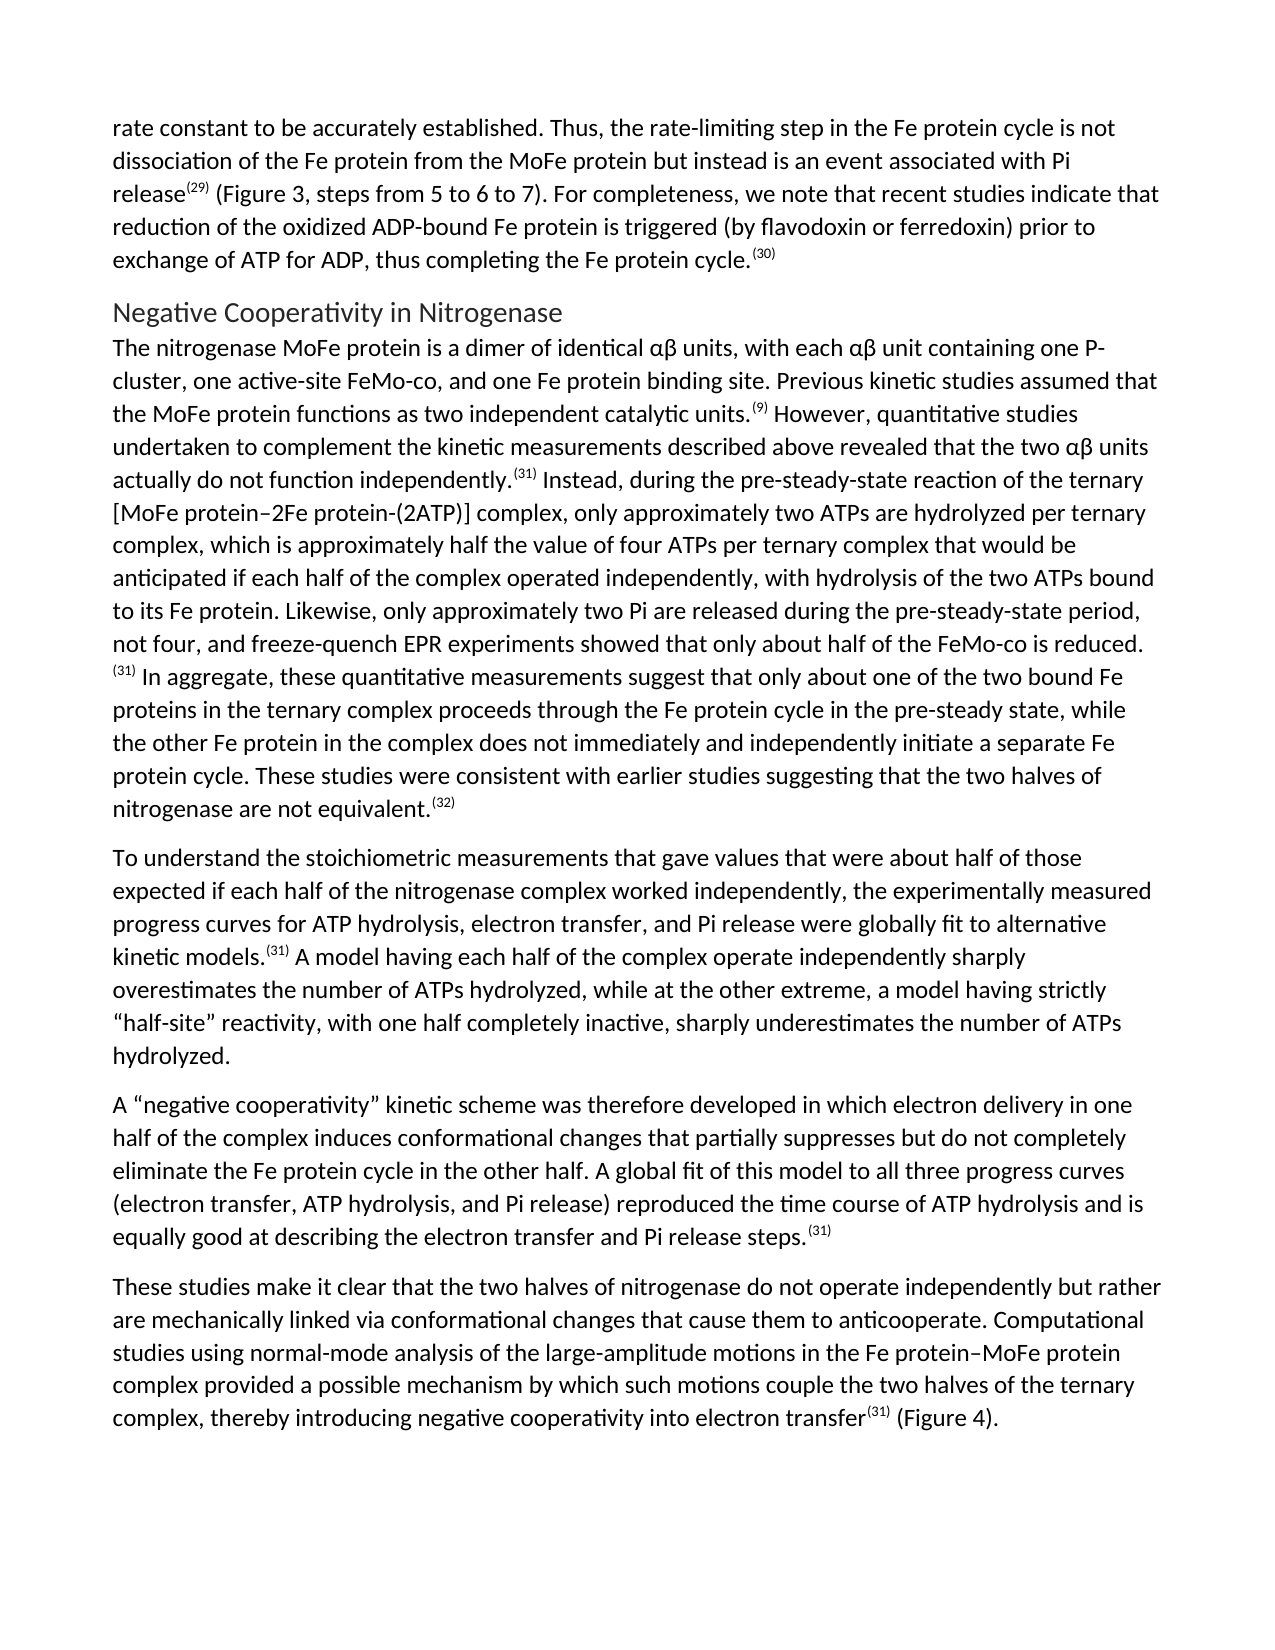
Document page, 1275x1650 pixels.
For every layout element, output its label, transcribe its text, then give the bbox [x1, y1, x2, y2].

text These studies make it clear that the two halves of nitrogenase do not operate independently but rather are mechanically linked via conformational changes that cause them to anticooperate. Computational studies using normal-mode analysis of the large-amplitude motions in the Fe protein–MoFe protein complex provided a possible mechanism by which such motions couple the two halves of the ternary complex, thereby introducing negative cooperativity into electron transfer(31) (Figure 4). [112, 1271, 1162, 1433]
text A “negative cooperativity” kinetic scheme was therefore developed in which electron delivery in one half of the complex induces conformational changes that partially suppresses but do not completely eliminate the Fe protein cycle in the other half. A global fit of this model to all three progress curves (electron transfer, ATP hydrolysis, and Pi release) reproduced the time course of ATP hydrolysis and is equally good at describing the electron transfer and Pi release steps.(31) [112, 1090, 1162, 1252]
text To understand the stoichiometric measurements that gave values that were about half of those expected if each half of the nitrogenase complex worked independently, the experimentally measured progress curves for ATP hydrolysis, electron transfer, and Pi release were globally fit to alternative kinetic models.(31) A model having each half of the complex operate independently sharply overestimates the number of ATPs hydrolyzed, while at the other extreme, a model having strictly “half-site” reactivity, with one half completely inactive, sharply underestimates the number of ATPs hydrolyzed. [112, 843, 1162, 1071]
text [112, 112, 1162, 275]
text The nitrogenase MoFe protein is a dimer of identical αβ units, with each αβ unit containing one P-cluster, one active-site FeMo-co, and one Fe protein binding site. Previous kinetic studies assumed that the MoFe protein functions as two independent catalytic units.(9) However, quantitative studies undertaken to complement the kinetic measurements described above revealed that the two αβ units actually do not function independently.(31) Instead, during the pre-steady-state reaction of the ternary [MoFe protein–2Fe protein-(2ATP)] complex, only approximately two ATPs are hydrolyzed per ternary complex, which is approximately half the value of four ATPs per ternary complex that would be anticipated if each half of the complex operated independently, with hydrolysis of the two ATPs bound to its Fe protein. Likewise, only approximately two Pi are released during the pre-steady-state period, not four, and freeze-quench EPR experiments showed that only about half of the FeMo-co is reduced.(31) In aggregate, these quantitative measurements suggest that only about one of the two bound Fe proteins in the ternary complex proceeds through the Fe protein cycle in the pre-steady state, while the other Fe protein in the complex does not immediately and independently initiate a separate Fe protein cycle. These studies were consistent with earlier studies suggesting that the two halves of nitrogenase are not equivalent.(32) [112, 332, 1162, 823]
subtitle Negative Cooperativity in Nitrogenase [112, 294, 1162, 329]
